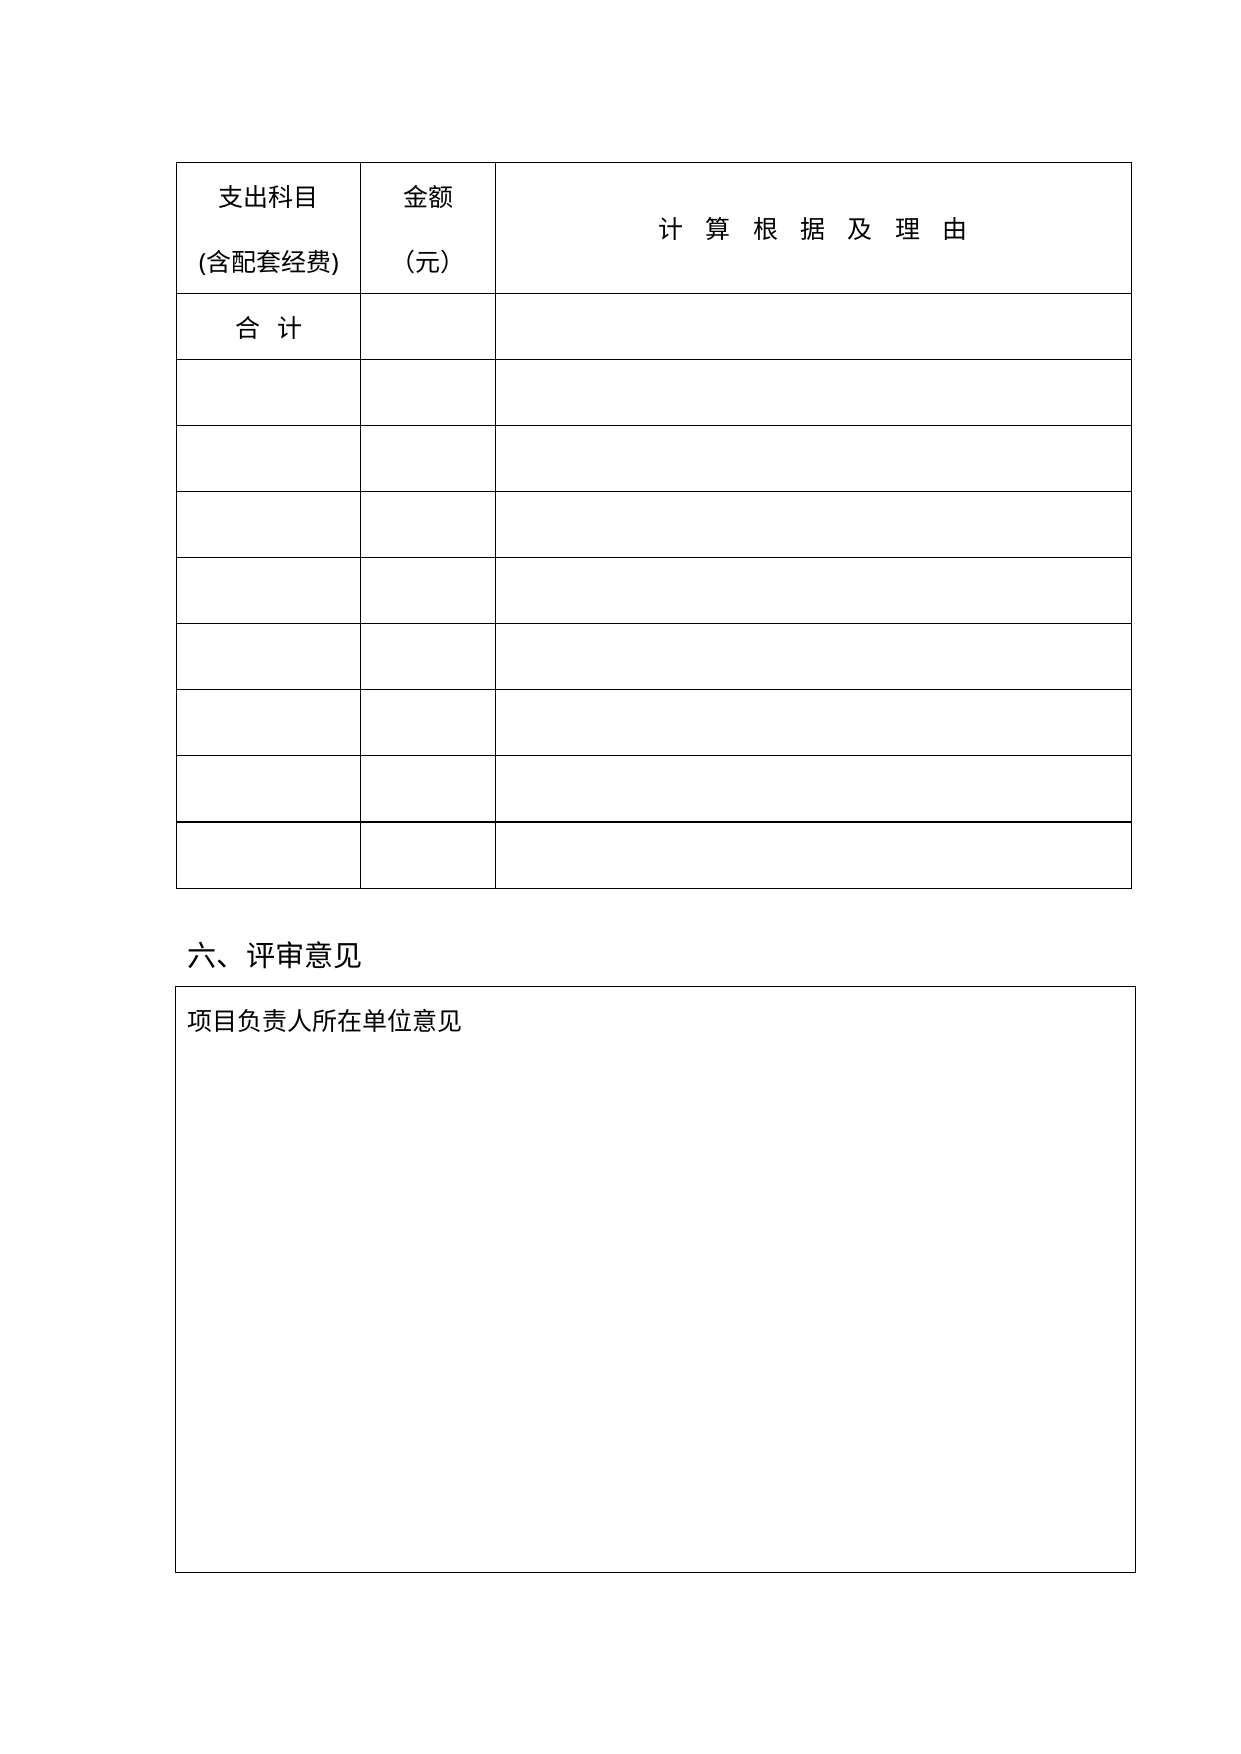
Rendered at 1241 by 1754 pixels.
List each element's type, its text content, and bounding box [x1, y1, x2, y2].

table_cell [177, 756, 360, 821]
table_cell [496, 294, 1131, 359]
table_cell [496, 360, 1131, 425]
table_cell [361, 823, 495, 887]
table_header 支出科目 (含配套经费) [177, 163, 360, 293]
table_cell [361, 558, 495, 623]
table_header 金额（元） [361, 163, 495, 293]
table_cell [361, 426, 495, 491]
table_cell [496, 624, 1131, 689]
table_cell [361, 690, 495, 755]
table_cell [361, 492, 495, 557]
table_cell [496, 426, 1131, 491]
table_header 计 算 根 据 及 理 由 [496, 163, 1131, 293]
table_cell [177, 360, 360, 425]
text 六、评审意见 [187, 921, 1053, 986]
table_cell [177, 690, 360, 755]
table_cell [496, 823, 1131, 887]
table_cell [361, 624, 495, 689]
table_cell [177, 558, 360, 623]
table_cell [496, 492, 1131, 557]
table_cell [361, 294, 495, 359]
table_cell [177, 624, 360, 689]
table_cell [177, 426, 360, 491]
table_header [176, 987, 1135, 1572]
table_cell 合 计 [177, 294, 360, 359]
table_cell [496, 756, 1131, 821]
table_cell [177, 823, 360, 887]
table_cell [361, 360, 495, 425]
table_cell [177, 492, 360, 557]
table_cell [496, 690, 1131, 755]
table_cell [361, 756, 495, 821]
table_cell [496, 558, 1131, 623]
